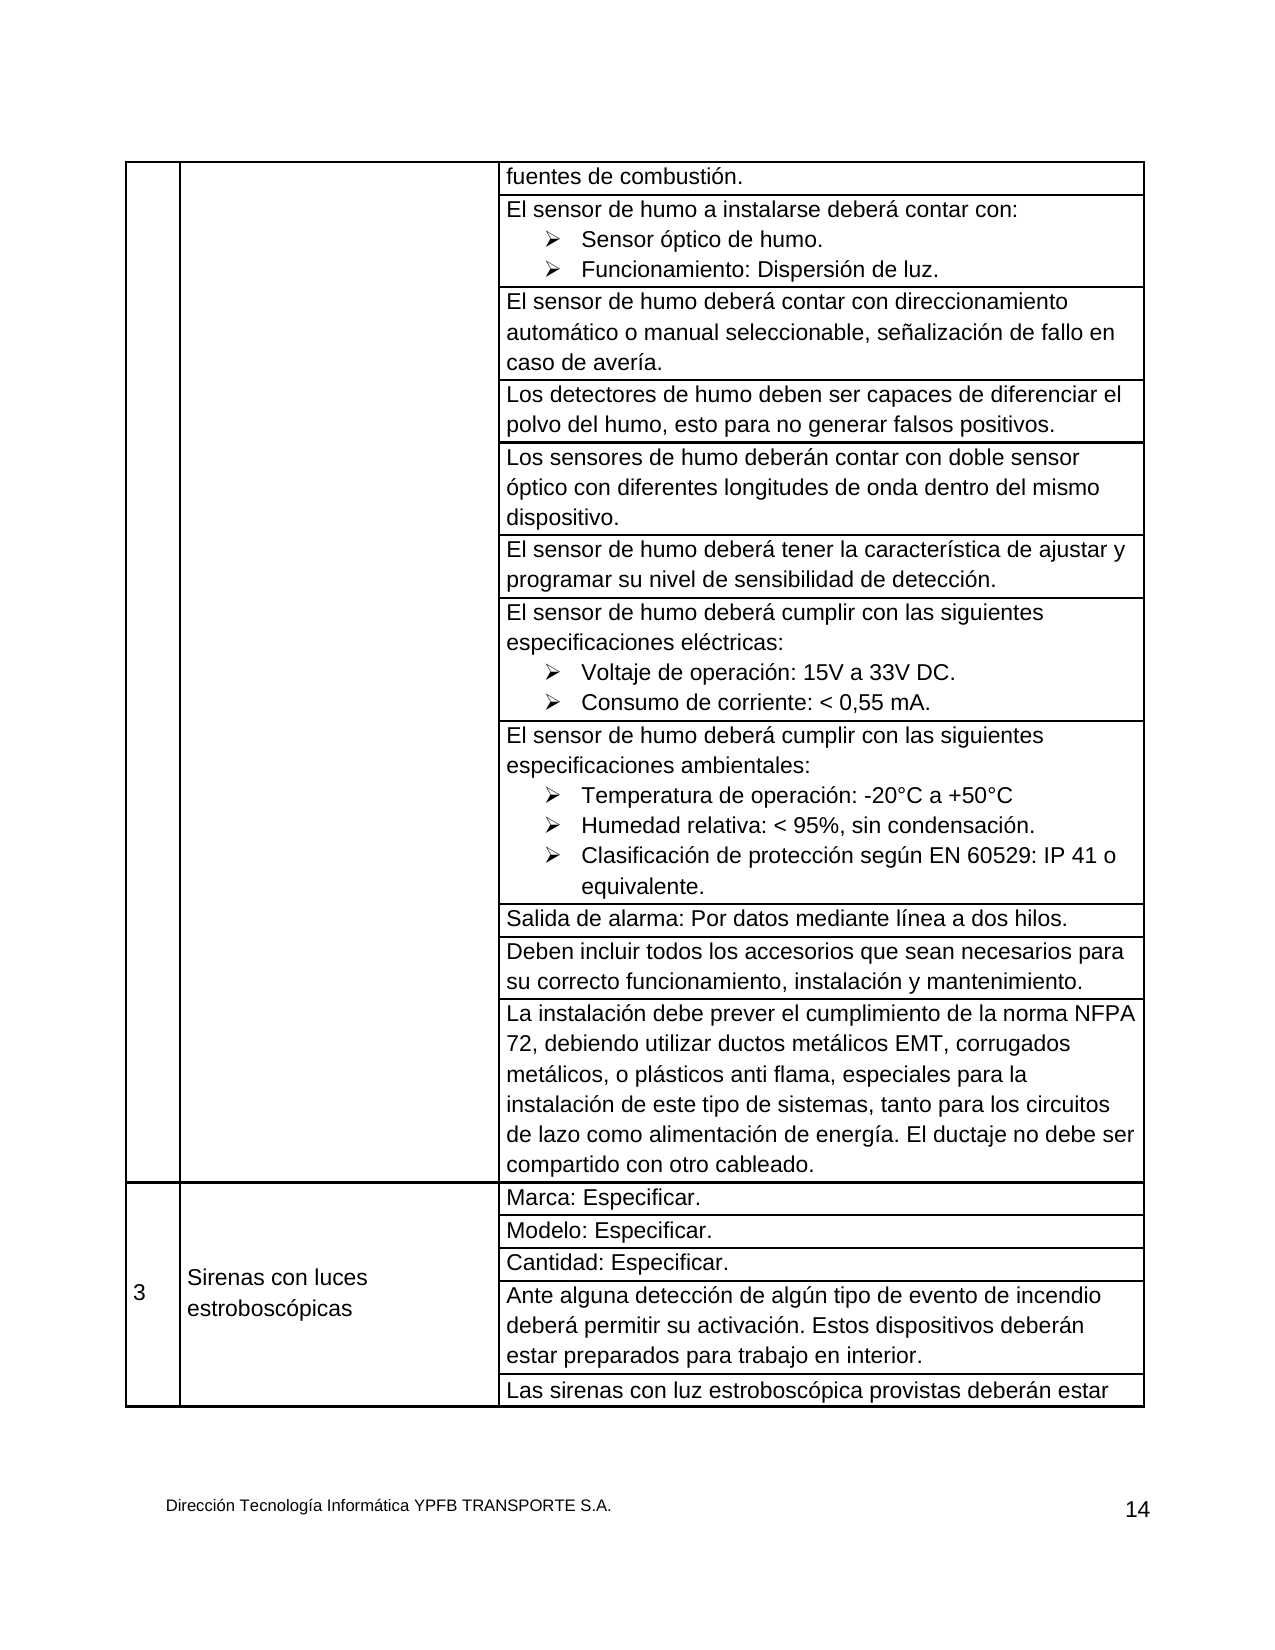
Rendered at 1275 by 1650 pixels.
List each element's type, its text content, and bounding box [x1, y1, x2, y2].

table_cell Modelo: Especificar. [500, 1216, 1143, 1247]
table_cell El sensor de humo deberá cumplir con las siguientes especificaciones ambientales: Temperatura de operación: -20°C a +50°C Humedad relativa: < 95%, sin condensación. Clasificación de protección según EN 60529: IP 41 o equivalente. [500, 722, 1143, 903]
table_cell El sensor de humo deberá contar con direccionamiento automático o manual seleccionable, señalización de fallo en caso de avería. [500, 288, 1143, 379]
table_cell Cantidad: Especificar. [500, 1249, 1143, 1280]
table_cell Marca: Especificar. [500, 1184, 1143, 1214]
table_cell Los sensores de humo deberán contar con doble sensor óptico con diferentes longitudes de onda dentro del mismo dispositivo. [500, 444, 1143, 534]
table_cell Salida de alarma: Por datos mediante línea a dos hilos. [500, 905, 1143, 936]
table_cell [500, 1375, 1143, 1405]
table_cell Los detectores de humo deben ser capaces de diferenciar el polvo del humo, esto para no generar falsos positivos. [500, 381, 1143, 441]
table_cell El sensor de humo deberá cumplir con las siguientes especificaciones eléctricas: Voltaje de operación: 15V a 33V DC. Consumo de corriente: < 0,55 mA. [500, 599, 1143, 719]
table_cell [500, 163, 1143, 193]
table_cell El sensor de humo deberá tener la característica de ajustar y programar su nivel de sensibilidad de detección. [500, 536, 1143, 597]
table_cell Sirenas con luces estroboscópicas [181, 1184, 498, 1405]
table_cell La instalación debe prever el cumplimiento de la norma NFPA 72, debiendo utilizar ductos metálicos EMT, corrugados metálicos, o plásticos anti flama, especiales para la instalación de este tipo de sistemas, tanto para los circuitos de lazo como alimentación de energía. El ductaje no debe ser compartido con otro cableado. [500, 1000, 1143, 1181]
table_cell 3 [127, 1184, 179, 1405]
table_cell El sensor de humo a instalarse deberá contar con: Sensor óptico de humo. Funcionamiento: Dispersión de luz. [500, 196, 1143, 286]
table_cell Ante alguna detección de algún tipo de evento de incendio deberá permitir su activación. Estos dispositivos deberán estar preparados para trabajo en interior. [500, 1282, 1143, 1373]
table_cell Deben incluir todos los accesorios que sean necesarios para su correcto funcionamiento, instalación y mantenimiento. [500, 938, 1143, 998]
